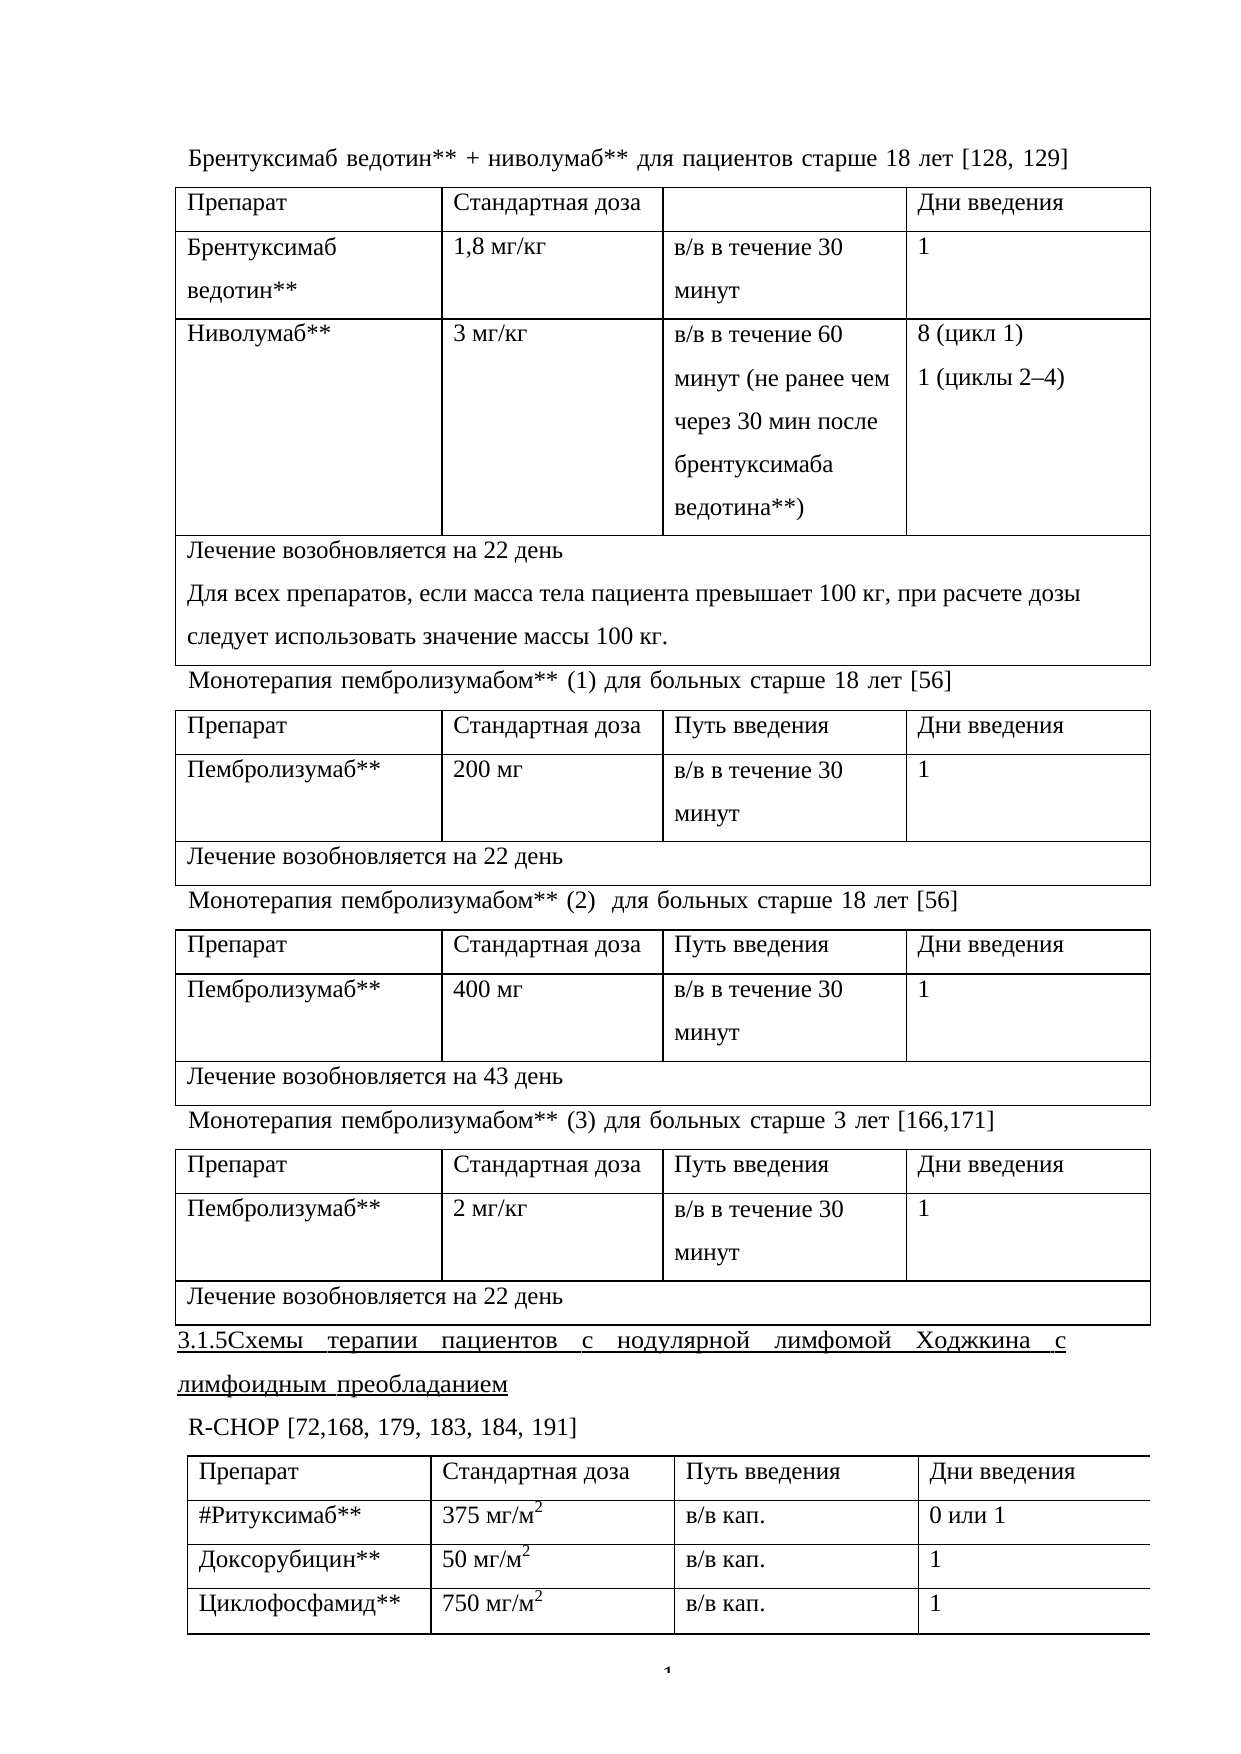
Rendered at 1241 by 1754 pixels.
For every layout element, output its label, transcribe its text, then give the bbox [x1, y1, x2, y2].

table_header Стандартная доза [432, 1457, 674, 1500]
table_cell Ниволумаб** [176, 320, 441, 535]
table_cell 750 мг/м2 [432, 1589, 674, 1633]
text Монотерапия пембролизумабом** (2) для больных старше 18 лет [56] [188, 886, 1163, 914]
table_header Путь введения [664, 1150, 906, 1193]
table_header Путь введения [675, 1457, 918, 1500]
table_header Стандартная доза [443, 931, 662, 973]
table_header Дни введения [907, 1150, 1150, 1193]
table_cell 1 [907, 232, 1150, 318]
table_cell в/в кап. [675, 1545, 918, 1588]
table_header Препарат [188, 1457, 430, 1500]
table_cell Брентуксимаб ведотин** [176, 232, 441, 318]
table_cell Лечение возобновляется на 22 день Для всех препаратов, если масса тела пациента превышает 100 кг, при расчете дозы следует использовать значение массы 100 кг. [176, 536, 1150, 665]
table_cell Лечение возобновляется на 22 день [176, 842, 1150, 885]
table_cell 1 [907, 1194, 1150, 1280]
table_cell в/в в течение 60 минут (не ранее чем через 30 мин после брентуксимаба ведотина**) [664, 320, 906, 535]
table_header Препарат [176, 1150, 441, 1193]
table_header Препарат [176, 711, 441, 753]
table_cell в/в кап. [675, 1589, 918, 1633]
table_cell Циклофосфамид** [188, 1589, 430, 1633]
table_header Путь введения [664, 711, 906, 753]
table_cell Пембролизумаб** [176, 1194, 441, 1280]
list Схемы терапии пациентов с нодулярной лимфомой Ходжкина с лимфоидным преобладанием [177, 1326, 1093, 1397]
table_cell Пембролизумаб** [176, 975, 441, 1061]
table_header Препарат [176, 188, 441, 231]
table_cell 1 [919, 1589, 1150, 1633]
table_cell 1 [907, 755, 1150, 841]
text R-CHOP [72,168, 179, 183, 184, 191] [188, 1412, 1163, 1441]
text Брентуксимаб ведотин** + ниволумаб** для пациентов старше 18 лет [128, 129] [188, 143, 1163, 172]
table_header Дни введения [919, 1457, 1150, 1500]
table_cell в/в в течение 30 минут [664, 1194, 906, 1280]
table_cell 1 [919, 1545, 1150, 1588]
table_header Дни введения [907, 931, 1150, 973]
table_cell Лечение возобновляется на 22 день [176, 1282, 1150, 1324]
table_header Препарат [176, 931, 441, 973]
table_header Путь введения [664, 931, 906, 973]
table_cell 1,8 мг/кг [443, 232, 662, 318]
table_cell 8 (цикл 1) 1 (циклы 2–4) [907, 320, 1150, 535]
text Монотерапия пембролизумабом** (3) для больных старше 3 лет [166,171] [188, 1106, 1163, 1134]
table_header Дни введения [907, 188, 1150, 231]
table_cell 375 мг/м2 [432, 1501, 674, 1544]
table_header Стандартная доза [443, 188, 662, 231]
table_cell 200 мг [443, 755, 662, 841]
table_cell в/в в течение 30 минут [664, 975, 906, 1061]
table_header [664, 188, 906, 231]
table_cell 50 мг/м2 [432, 1545, 674, 1588]
table_cell 400 мг [443, 975, 662, 1061]
table_cell #Ритуксимаб** [188, 1501, 430, 1544]
table_header Стандартная доза [443, 711, 662, 753]
table_header Стандартная доза [443, 1150, 662, 1193]
table_cell в/в кап. [675, 1501, 918, 1544]
table_cell 0 или 1 [919, 1501, 1150, 1544]
table_cell в/в в течение 30 минут [664, 232, 906, 318]
table_cell Доксорубицин** [188, 1545, 430, 1588]
table_cell 1 [907, 975, 1150, 1061]
text Монотерапия пембролизумабом** (1) для больных старше 18 лет [56] [188, 666, 1163, 694]
table_header Дни введения [907, 711, 1150, 753]
table_cell 2 мг/кг [443, 1194, 662, 1280]
table_cell Пембролизумаб** [176, 755, 441, 841]
table_cell в/в в течение 30 минут [664, 755, 906, 841]
table_cell Лечение возобновляется на 43 день [176, 1062, 1150, 1105]
table_cell 3 мг/кг [443, 320, 662, 535]
